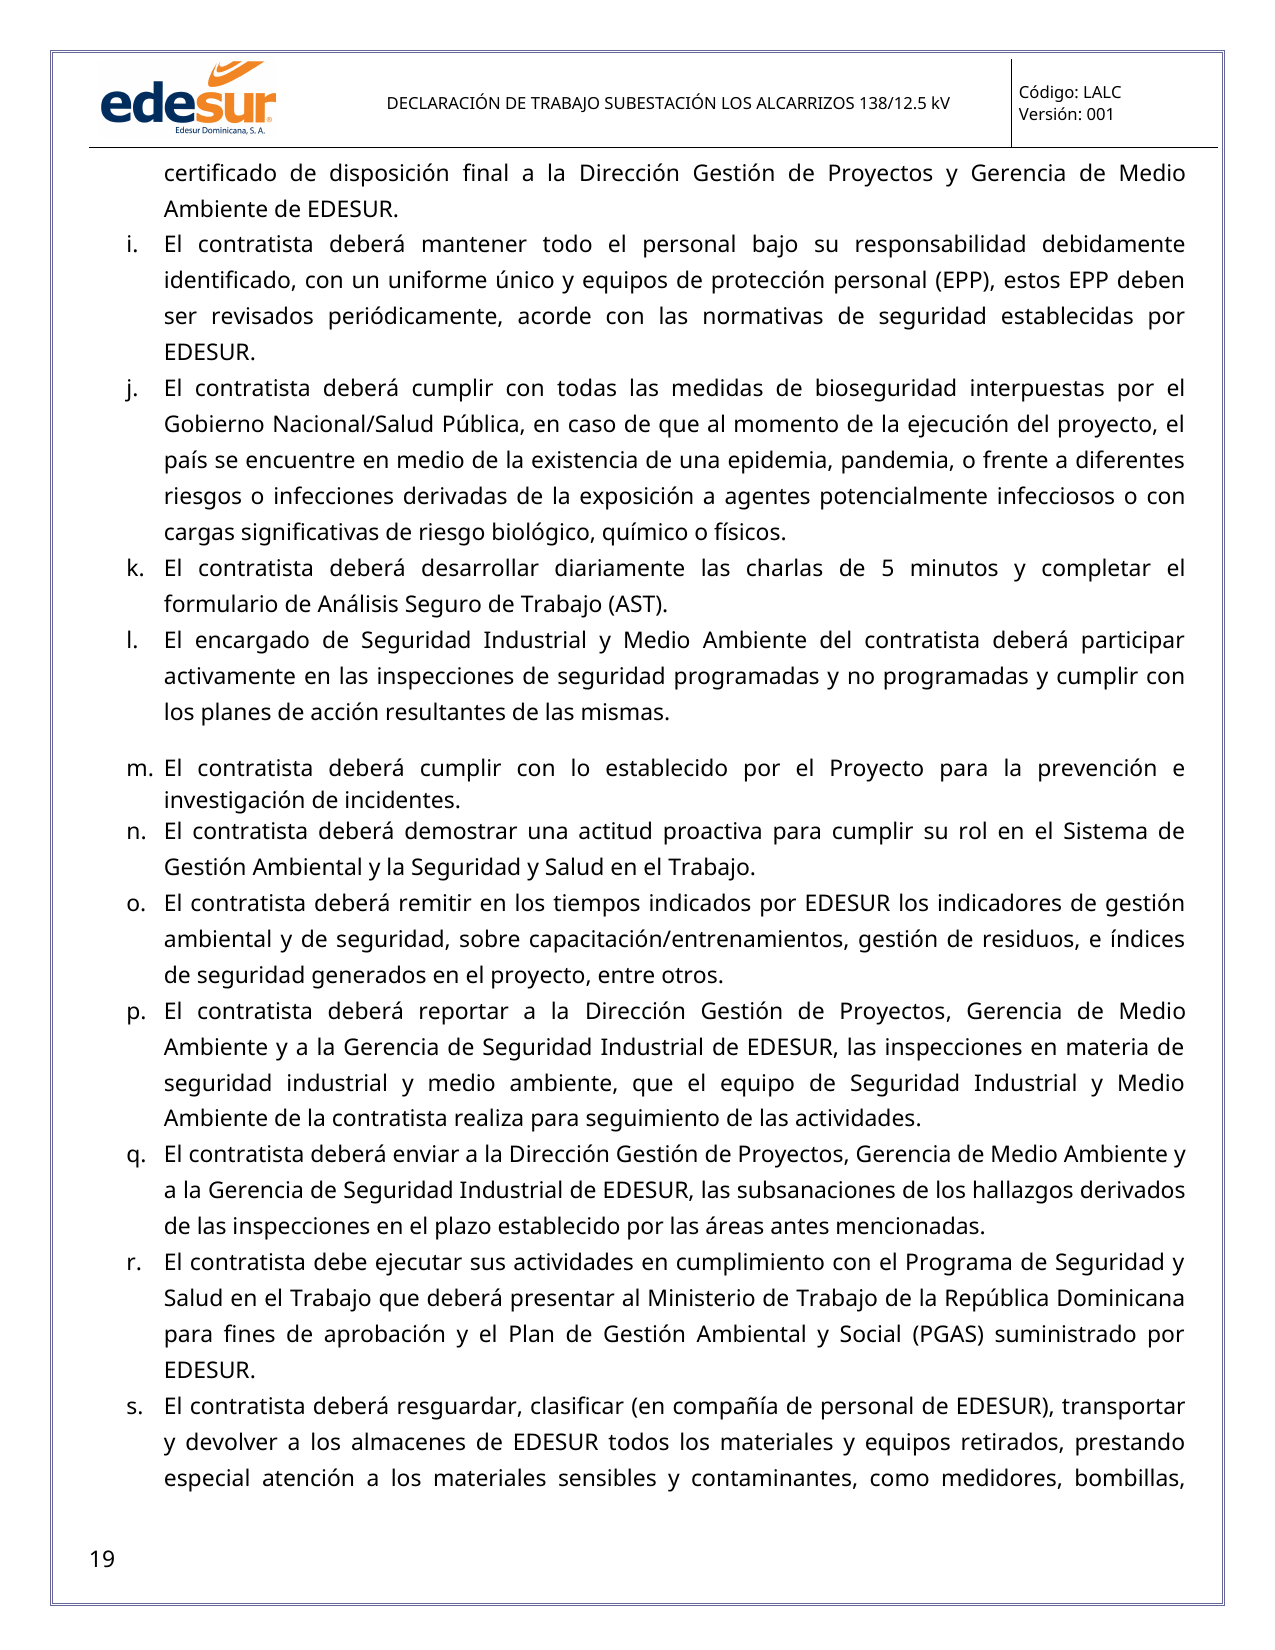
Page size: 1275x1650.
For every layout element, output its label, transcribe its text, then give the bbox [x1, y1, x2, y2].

list El contratista debe ejecutar sus actividades en cumplimiento con el Programa de Seguridad y Salud en el Trabajo que deberá presentar al Ministerio de Trabajo de la República Dominicana para fines de aprobación y el Plan de Gestión Ambiental y Social (PGAS) suministrado por EDESUR. [126, 1246, 1186, 1385]
list El contratista deberá reportar a la Dirección Gestión de Proyectos, Gerencia de Medio Ambiente y a la Gerencia de Seguridad Industrial de EDESUR, las inspecciones en materia de seguridad industrial y medio ambiente, que el equipo de Seguridad Industrial y Medio Ambiente de la contratista realiza para seguimiento de las actividades. [126, 994, 1186, 1134]
list El contratista deberá enviar a la Dirección Gestión de Proyectos, Gerencia de Medio Ambiente y a la Gerencia de Seguridad Industrial de EDESUR, las subsanaciones de los hallazgos derivados de las inspecciones en el plazo establecido por las áreas antes mencionadas. [126, 1138, 1186, 1241]
picture [98, 59, 277, 138]
list El contratista deberá cumplir con lo establecido por el Proyecto para la prevención e investigación de incidentes. [126, 752, 1186, 815]
list El contratista deberá mantener todo el personal bajo su responsabilidad debidamente identificado, con un uniforme único y equipos de protección personal (EPP), estos EPP deben ser revisados periódicamente, acorde con las normativas de seguridad establecidas por EDESUR. [126, 228, 1186, 367]
list El contratista deberá cumplir con todas las medidas de bioseguridad interpuestas por el Gobierno Nacional/Salud Pública, en caso de que al momento de la ejecución del proyecto, el país se encuentre en medio de la existencia de una epidemia, pandemia, o frente a diferentes riesgos o infecciones derivadas de la exposición a agentes potencialmente infecciosos o con cargas significativas de riesgo biológico, químico o físicos. [126, 372, 1186, 547]
list El encargado de Seguridad Industrial y Medio Ambiente del contratista deberá participar activamente en las inspecciones de seguridad programadas y no programadas y cumplir con los planes de acción resultantes de las mismas. [126, 624, 1186, 727]
list El contratista deberá remitir en los tiempos indicados por EDESUR los indicadores de gestión ambiental y de seguridad, sobre capacitación/entrenamientos, gestión de residuos, e índices de seguridad generados en el proyecto, entre otros. [126, 887, 1186, 990]
list El contratista deberá demostrar una actitud proactiva para cumplir su rol en el Sistema de Gestión Ambiental y la Seguridad y Salud en el Trabajo. [126, 815, 1186, 882]
list El contratista deberá desarrollar diariamente las charlas de 5 minutos y completar el formulario de Análisis Seguro de Trabajo (AST). [126, 552, 1186, 619]
